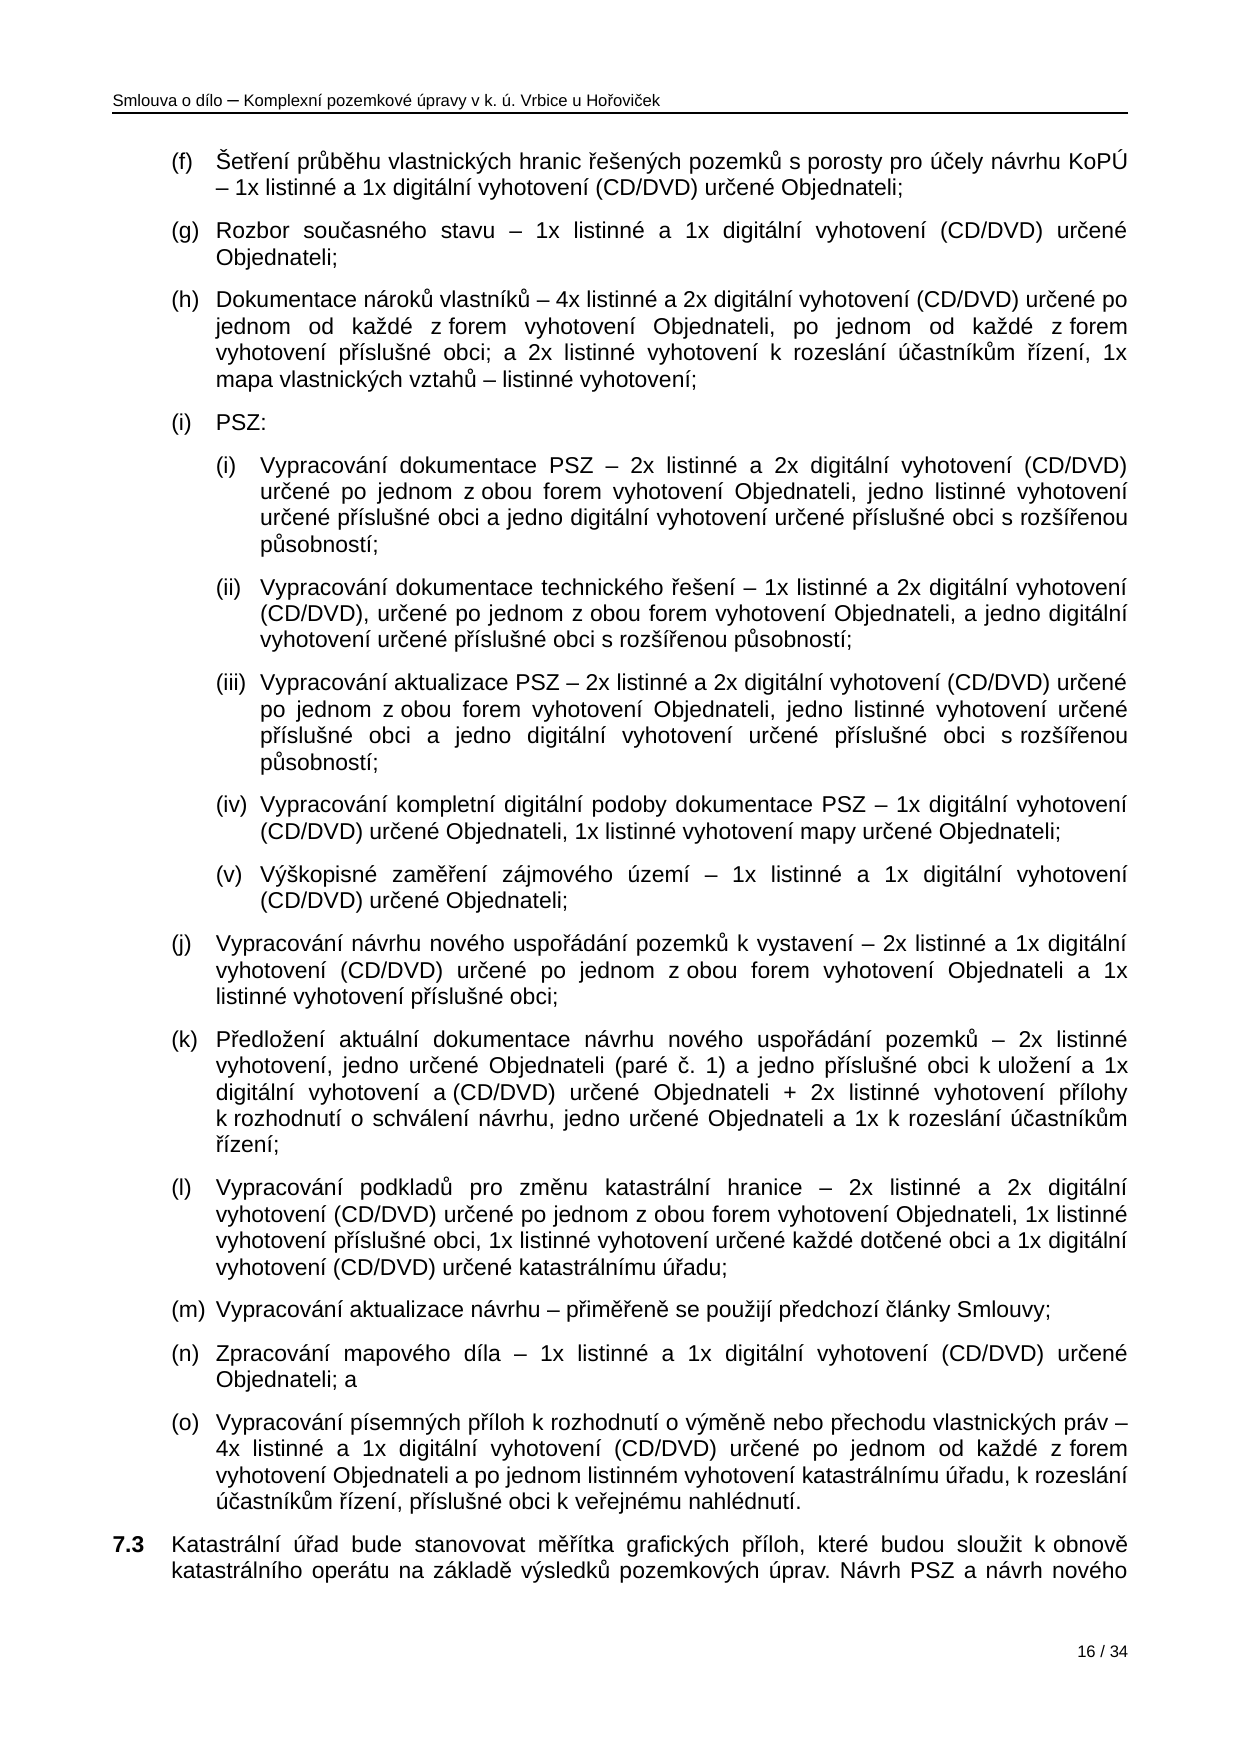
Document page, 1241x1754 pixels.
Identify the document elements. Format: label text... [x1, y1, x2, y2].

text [112, 1531, 1128, 1584]
list Vypracování podkladů pro změnu katastrální hranice – 2x listinné a 2x digitální vyhotovení (CD/DVD) určené po jednom z obou forem vyhotovení Objednateli, 1x listinné vyhotovení příslušné obci, 1x listinné vyhotovení určené každé dotčené obci a 1x digitální vyhotovení (CD/DVD) určené katastrálnímu úřadu; [171, 1174, 1128, 1280]
list Vypracování dokumentace PSZ – 2x listinné a 2x digitální vyhotovení (CD/DVD) určené po jednom z obou forem vyhotovení Objednateli, jedno listinné vyhotovení určené příslušné obci a jedno digitální vyhotovení určené příslušné obci s rozšířenou působností; [216, 452, 1128, 557]
list Rozbor současného stavu – 1x listinné a 1x digitální vyhotovení (CD/DVD) určené Objednateli; [171, 217, 1128, 270]
list Předložení aktuální dokumentace návrhu nového uspořádání pozemků – 2x listinné vyhotovení, jedno určené Objednateli (paré č. 1) a jedno příslušné obci k uložení a 1x digitální vyhotovení a (CD/DVD) určené Objednateli + 2x listinné vyhotovení přílohy k rozhodnutí o schválení návrhu, jedno určené Objednateli a 1x k rozeslání účastníkům řízení; [171, 1026, 1128, 1158]
list Vypracování návrhu nového uspořádání pozemků k vystavení – 2x listinné a 1x digitální vyhotovení (CD/DVD) určené po jednom z obou forem vyhotovení Objednateli a 1x listinné vyhotovení příslušné obci; [171, 930, 1128, 1009]
list Zpracování mapového díla – 1x listinné a 1x digitální vyhotovení (CD/DVD) určené Objednateli; a [171, 1339, 1128, 1392]
list Vypracování kompletní digitální podoby dokumentace PSZ – 1x digitální vyhotovení (CD/DVD) určené Objednateli, 1x listinné vyhotovení mapy určené Objednateli; [216, 791, 1128, 844]
list PSZ: [171, 408, 1128, 435]
list Dokumentace nároků vlastníků – 4x listinné a 2x digitální vyhotovení (CD/DVD) určené po jednom od každé z forem vyhotovení Objednateli, po jednom od každé z forem vyhotovení příslušné obci; a 2x listinné vyhotovení k rozeslání účastníkům řízení, 1x mapa vlastnických vztahů – listinné vyhotovení; [171, 286, 1128, 392]
list Vypracování aktualizace návrhu – přiměřeně se použijí předchozí články Smlouvy; [171, 1296, 1128, 1323]
list Vypracování aktualizace PSZ – 2x listinné a 2x digitální vyhotovení (CD/DVD) určené po jednom z obou forem vyhotovení Objednateli, jedno listinné vyhotovení určené příslušné obci a jedno digitální vyhotovení určené příslušné obci s rozšířenou působností; [216, 669, 1128, 775]
list Šetření průběhu vlastnických hranic řešených pozemků s porosty pro účely návrhu KoPÚ – 1x listinné a 1x digitální vyhotovení (CD/DVD) určené Objednateli; [171, 148, 1128, 200]
list Vypracování písemných příloh k rozhodnutí o výměně nebo přechodu vlastnických práv – 4x listinné a 1x digitální vyhotovení (CD/DVD) určené po jednom od každé z forem vyhotovení Objednateli a po jednom listinném vyhotovení katastrálnímu úřadu, k rozeslání účastníkům řízení, příslušné obci k veřejnému nahlédnutí. [171, 1409, 1128, 1514]
list Vypracování dokumentace technického řešení – 1x listinné a 2x digitální vyhotovení (CD/DVD), určené po jednom z obou forem vyhotovení Objednateli, a jedno digitální vyhotovení určené příslušné obci s rozšířenou působností; [216, 574, 1128, 653]
list Výškopisné zaměření zájmového území – 1x listinné a 1x digitální vyhotovení (CD/DVD) určené Objednateli; [216, 861, 1128, 913]
